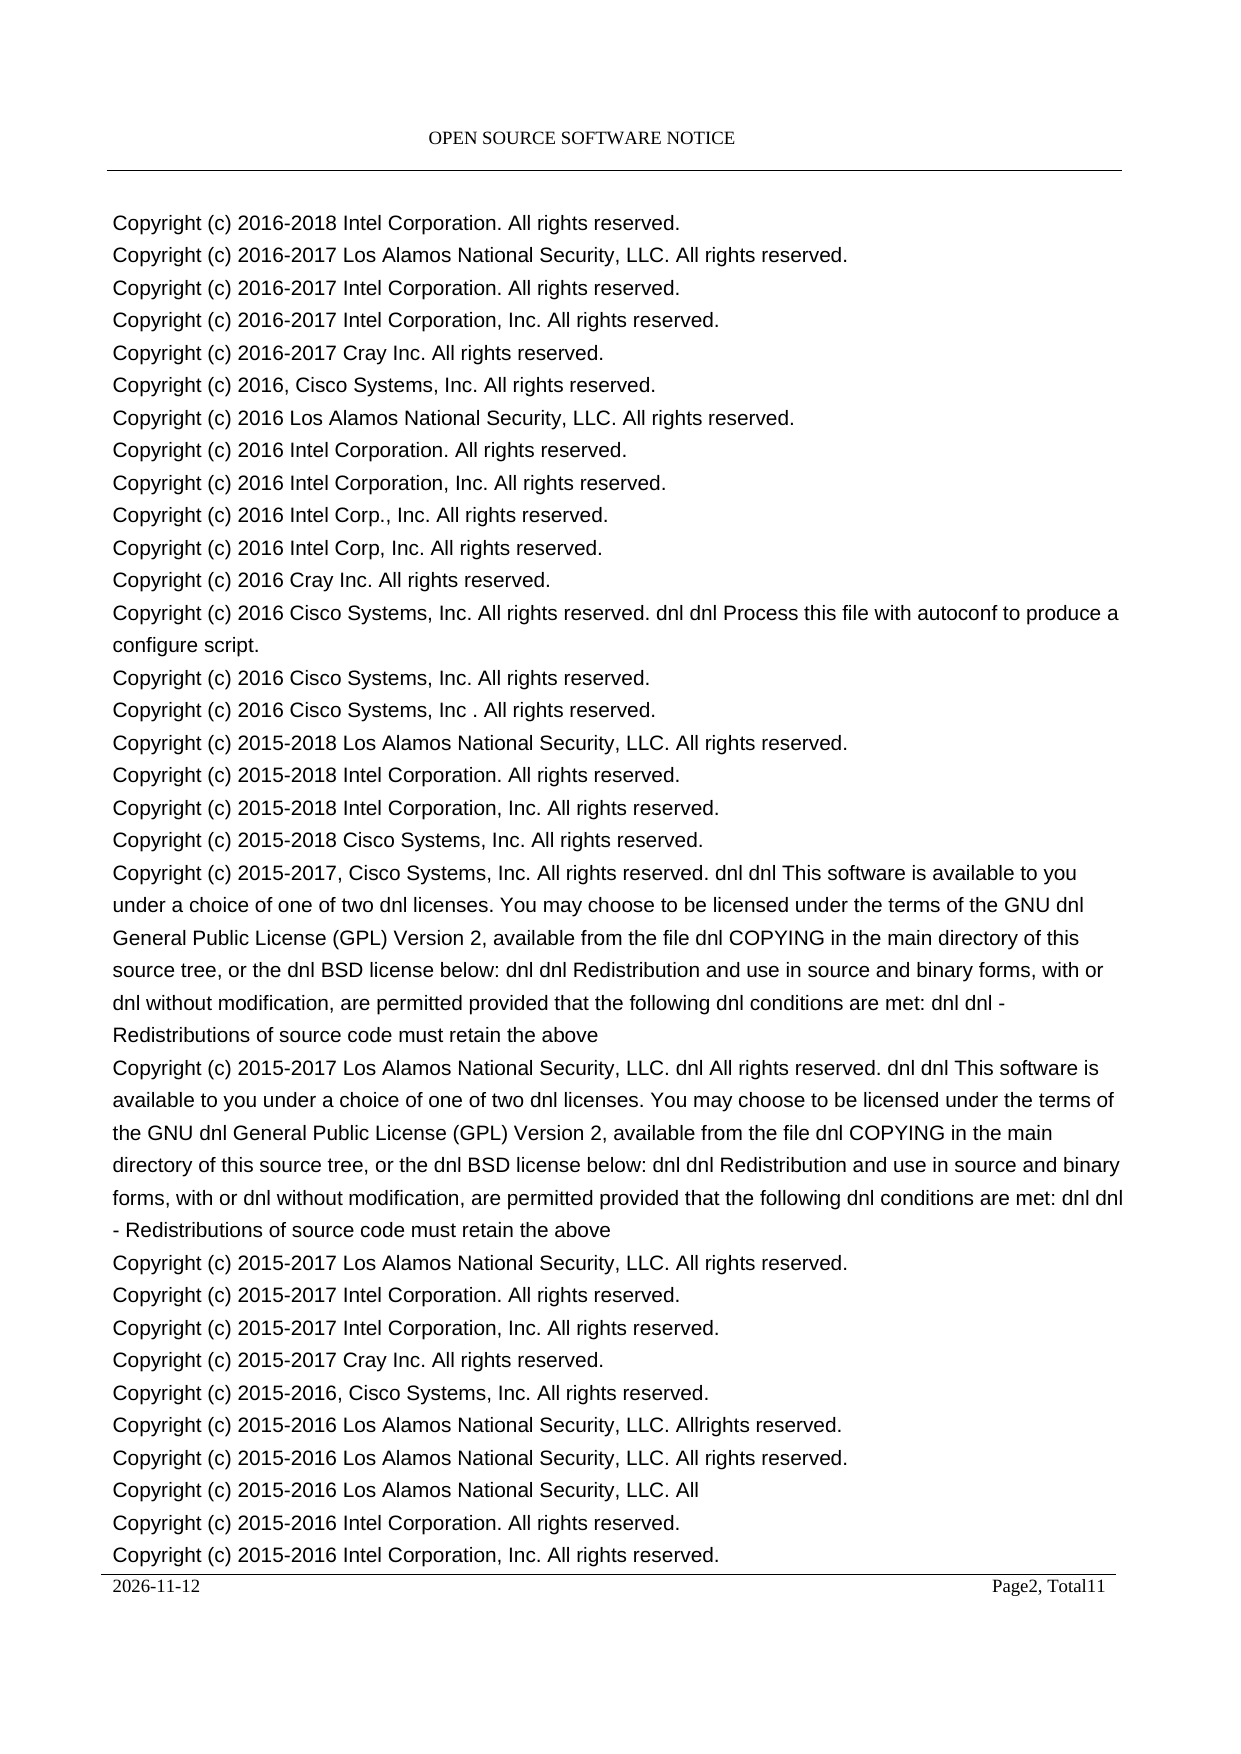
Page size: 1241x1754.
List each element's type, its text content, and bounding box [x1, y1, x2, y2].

text Copyright (c) 2016 Intel Corporation, Inc. All rights reserved. [112, 466, 1128, 499]
text Copyright (c) 2016 Intel Corp, Inc. All rights reserved. [112, 531, 1128, 564]
text Copyright (c) 2016-2018 Intel Corporation. All rights reserved. [112, 206, 1128, 239]
text Copyright (c) 2016 Los Alamos National Security, LLC. All rights reserved. [112, 401, 1128, 434]
text Copyright (c) 2015-2017 Los Alamos National Security, LLC. All rights reserved. [112, 1246, 1128, 1279]
text Copyright (c) 2015-2016 Los Alamos National Security, LLC. All [112, 1474, 1128, 1506]
text Copyright (c) 2015-2017 Intel Corporation. All rights reserved. [112, 1279, 1128, 1311]
text Copyright (c) 2015-2016 Los Alamos National Security, LLC. All rights reserved. [112, 1441, 1128, 1474]
text Copyright (c) 2015-2017 Cray Inc. All rights reserved. [112, 1344, 1128, 1376]
text Copyright (c) 2016-2017 Los Alamos National Security, LLC. All rights reserved. [112, 239, 1128, 271]
text Copyright (c) 2015-2016 Intel Corporation, Inc. All rights reserved. [112, 1539, 1128, 1571]
text Copyright (c) 2015-2017, Cisco Systems, Inc. All rights reserved. dnl dnl This software is available to you under a choice of one of two dnl licenses. You may choose to be licensed under the terms of the GNU dnl General Public License (GPL) Version 2, available from the file dnl COPYING in the main directory of this source tree, or the dnl BSD license below: dnl dnl Redistribution and use in source and binary forms, with or dnl without modification, are permitted provided that the following dnl conditions are met: dnl dnl - Redistributions of source code must retain the above [112, 856, 1128, 1051]
text Copyright (c) 2016 Cisco Systems, Inc. All rights reserved. dnl dnl Process this file with autoconf to produce a configure script. [112, 596, 1128, 661]
text Copyright (c) 2015-2018 Los Alamos National Security, LLC. All rights reserved. [112, 726, 1128, 759]
text Copyright (c) 2016 Cisco Systems, Inc. All rights reserved. [112, 661, 1128, 694]
text Copyright (c) 2015-2016 Los Alamos National Security, LLC. Allrights reserved. [112, 1409, 1128, 1441]
text Copyright (c) 2015-2016 Intel Corporation. All rights reserved. [112, 1506, 1128, 1539]
text Copyright (c) 2016 Intel Corp., Inc. All rights reserved. [112, 499, 1128, 531]
text Copyright (c) 2016-2017 Cray Inc. All rights reserved. [112, 336, 1128, 369]
text Copyright (c) 2016-2017 Intel Corporation, Inc. All rights reserved. [112, 304, 1128, 336]
text Copyright (c) 2015-2018 Intel Corporation, Inc. All rights reserved. [112, 791, 1128, 824]
text Copyright (c) 2016 Cisco Systems, Inc . All rights reserved. [112, 694, 1128, 726]
text Copyright (c) 2016-2017 Intel Corporation. All rights reserved. [112, 271, 1128, 304]
text Copyright (c) 2015-2018 Cisco Systems, Inc. All rights reserved. [112, 824, 1128, 856]
text Copyright (c) 2015-2018 Intel Corporation. All rights reserved. [112, 759, 1128, 791]
text Copyright (c) 2015-2017 Los Alamos National Security, LLC. dnl All rights reserved. dnl dnl This software is available to you under a choice of one of two dnl licenses. You may choose to be licensed under the terms of the GNU dnl General Public License (GPL) Version 2, available from the file dnl COPYING in the main directory of this source tree, or the dnl BSD license below: dnl dnl Redistribution and use in source and binary forms, with or dnl without modification, are permitted provided that the following dnl conditions are met: dnl dnl - Redistributions of source code must retain the above [112, 1051, 1128, 1246]
text Copyright (c) 2015-2017 Intel Corporation, Inc. All rights reserved. [112, 1311, 1128, 1344]
text Copyright (c) 2016, Cisco Systems, Inc. All rights reserved. [112, 369, 1128, 401]
text Copyright (c) 2016 Intel Corporation. All rights reserved. [112, 434, 1128, 466]
text Copyright (c) 2016 Cray Inc. All rights reserved. [112, 564, 1128, 596]
text Copyright (c) 2015-2016, Cisco Systems, Inc. All rights reserved. [112, 1376, 1128, 1409]
